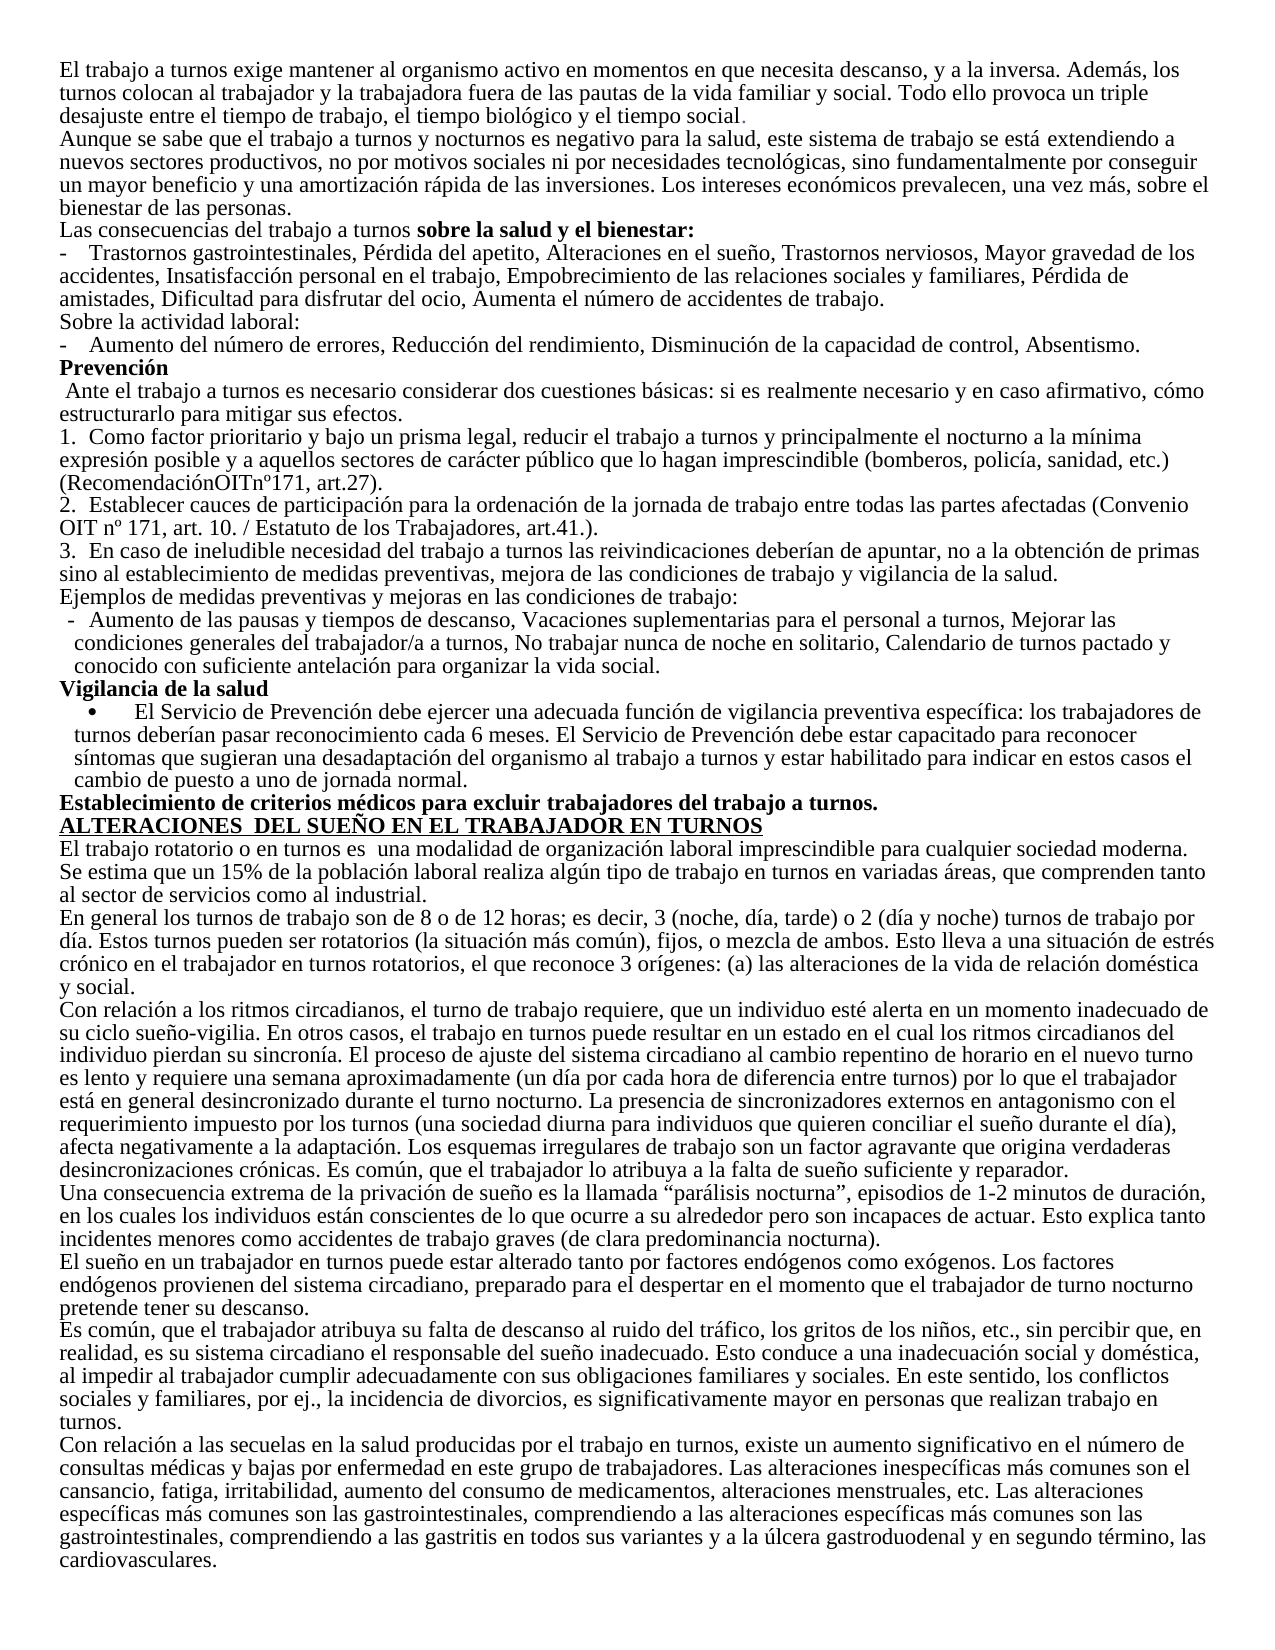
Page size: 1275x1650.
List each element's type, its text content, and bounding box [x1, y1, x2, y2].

text El trabajo a turnos exige mantener al organismo activo en momentos en que necesita descanso, y a la inversa. Además, los turnos colocan al trabajador y la trabajadora fuera de las pautas de la vida familiar y social. Todo ello provoca un triple desajuste entre el tiempo de trabajo, el tiempo biológico y el tiempo social. [59, 59, 1216, 128]
text Establecimiento de criterios médicos para excluir trabajadores del trabajo a turnos. [59, 792, 1216, 815]
list Trastornos gastrointestinales, Pérdida del apetito, Alteraciones en el sueño, Trastornos nerviosos, Mayor gravedad de los accidentes, Insatisfacción personal en el trabajo, Empobrecimiento de las relaciones sociales y familiares, Pérdida de amistades, Dificultad para disfrutar del ocio, Aumenta el número de accidentes de trabajo. [59, 242, 1216, 311]
text Es común, que el trabajador atribuya su falta de descanso al ruido del tráfico, los gritos de los niños, etc., sin percibir que, en realidad, es su sistema circadiano el responsable del sueño inadecuado. Esto conduce a una inadecuación social y doméstica, al impedir al trabajador cumplir adecuadamente con sus obligaciones familiares y sociales. En este sentido, los conflictos sociales y familiares, por ej., la incidencia de divorcios, es significativamente mayor en personas que realizan trabajo en turnos. [59, 1319, 1216, 1434]
text Las consecuencias del trabajo a turnos sobre la salud y el bienestar: [59, 219, 1216, 242]
list El Servicio de Prevención debe ejercer una adecuada función de vigilancia preventiva específica: los trabajadores de turnos deberían pasar reconocimiento cada 6 meses. El Servicio de Prevención debe estar capacitado para reconocer síntomas que sugieran una desadaptación del organismo al trabajo a turnos y estar habilitado para indicar en estos casos el cambio de puesto a uno de jornada normal. [74, 701, 1216, 792]
text Prevención [59, 357, 1216, 380]
text El trabajo rotatorio o en turnos es una modalidad de organización laboral imprescindible para cualquier sociedad moderna. Se estima que un 15% de la población laboral realiza algún tipo de trabajo en turnos en variadas áreas, que comprenden tanto al sector de servicios como al industrial. [59, 838, 1216, 907]
text Ejemplos de medidas preventivas y mejoras en las condiciones de trabajo: [59, 586, 1216, 609]
text En general los turnos de trabajo son de 8 o de 12 horas; es decir, 3 (noche, día, tarde) o 2 (día y noche) turnos de trabajo por día. Estos turnos pueden ser rotatorios (la situación más común), fijos, o mezcla de ambos. Esto lleva a una situación de estrés crónico en el trabajador en turnos rotatorios, el que reconoce 3 orígenes: (a) las alteraciones de la vida de relación doméstica y social. [59, 907, 1216, 999]
text Ante el trabajo a turnos es necesario considerar dos cuestiones básicas: si es realmente necesario y en caso afirmativo, cómo estructurarlo para mitigar sus efectos. [59, 380, 1216, 426]
text Aunque se sabe que el trabajo a turnos y nocturnos es negativo para la salud, este sistema de trabajo se está extendiendo a nuevos sectores productivos, no por motivos sociales ni por necesidades tecnológicas, sino fundamentalmente por conseguir un mayor beneficio y una amortización rápida de las inversiones. Los intereses económicos prevalecen, una vez más, sobre el bienestar de las personas. [59, 128, 1216, 219]
text ALTERACIONES DEL SUEÑO EN EL TRABAJADOR EN TURNOS [59, 815, 1216, 838]
text Vigilancia de la salud [59, 678, 1216, 701]
text Con relación a las secuelas en la salud producidas por el trabajo en turnos, existe un aumento significativo en el número de consultas médicas y bajas por enfermedad en este grupo de trabajadores. Las alteraciones inespecíficas más comunes son el cansancio, fatiga, irritabilidad, aumento del consumo de medicamentos, alteraciones menstruales, etc. Las alteraciones específicas más comunes son las gastrointestinales, comprendiendo a las alteraciones específicas más comunes son las gastrointestinales, comprendiendo a las gastritis en todos sus variantes y a la úlcera gastroduodenal y en segundo término, las cardiovasculares. [59, 1434, 1216, 1572]
text Una consecuencia extrema de la privación de sueño es la llamada “parálisis nocturna”, episodios de 1-2 minutos de duración, en los cuales los individuos están conscientes de lo que ocurre a su alrededor pero son incapaces de actuar. Esto explica tanto incidentes menores como accidentes de trabajo graves (de clara predominancia nocturna). [59, 1182, 1216, 1251]
list Establecer cauces de participación para la ordenación de la jornada de trabajo entre todas las partes afectadas (Convenio OIT nº 171, art. 10. / Estatuto de los Trabajadores, art.41.). [59, 494, 1216, 540]
text Sobre la actividad laboral: [59, 311, 1216, 334]
list En caso de ineludible necesidad del trabajo a turnos las reivindicaciones deberían de apuntar, no a la obtención de primas sino al establecimiento de medidas preventivas, mejora de las condiciones de trabajo y vigilancia de la salud. [59, 540, 1216, 586]
list Como factor prioritario y bajo un prisma legal, reducir el trabajo a turnos y principalmente el nocturno a la mínima expresión posible y a aquellos sectores de carácter público que lo hagan imprescindible (bomberos, policía, sanidad, etc.)(RecomendaciónOITnº171, art.27). [59, 426, 1216, 494]
list Aumento del número de errores, Reducción del rendimiento, Disminución de la capacidad de control, Absentismo. [59, 334, 1216, 357]
list Aumento de las pausas y tiempos de descanso, Vacaciones suplementarias para el personal a turnos, Mejorar las condiciones generales del trabajador/a a turnos, No trabajar nunca de noche en solitario, Calendario de turnos pactado y conocido con suficiente antelación para organizar la vida social. [67, 609, 1216, 678]
text El sueño en un trabajador en turnos puede estar alterado tanto por factores endógenos como exógenos. Los factores endógenos provienen del sistema circadiano, preparado para el despertar en el momento que el trabajador de turno nocturno pretende tener su descanso. [59, 1251, 1216, 1319]
text Con relación a los ritmos circadianos, el turno de trabajo requiere, que un individuo esté alerta en un momento inadecuado de su ciclo sueño-vigilia. En otros casos, el trabajo en turnos puede resultar en un estado en el cual los ritmos circadianos del individuo pierdan su sincronía. El proceso de ajuste del sistema circadiano al cambio repentino de horario en el nuevo turno es lento y requiere una semana aproximadamente (un día por cada hora de diferencia entre turnos) por lo que el trabajador está en general desincronizado durante el turno nocturno. La presencia de sincronizadores externos en antagonismo con el requerimiento impuesto por los turnos (una sociedad diurna para individuos que quieren conciliar el sueño durante el día), afecta negativamente a la adaptación. Los esquemas irregulares de trabajo son un factor agravante que origina verdaderas desincronizaciones crónicas. Es común, que el trabajador lo atribuya a la falta de sueño suficiente y reparador. [59, 999, 1216, 1182]
